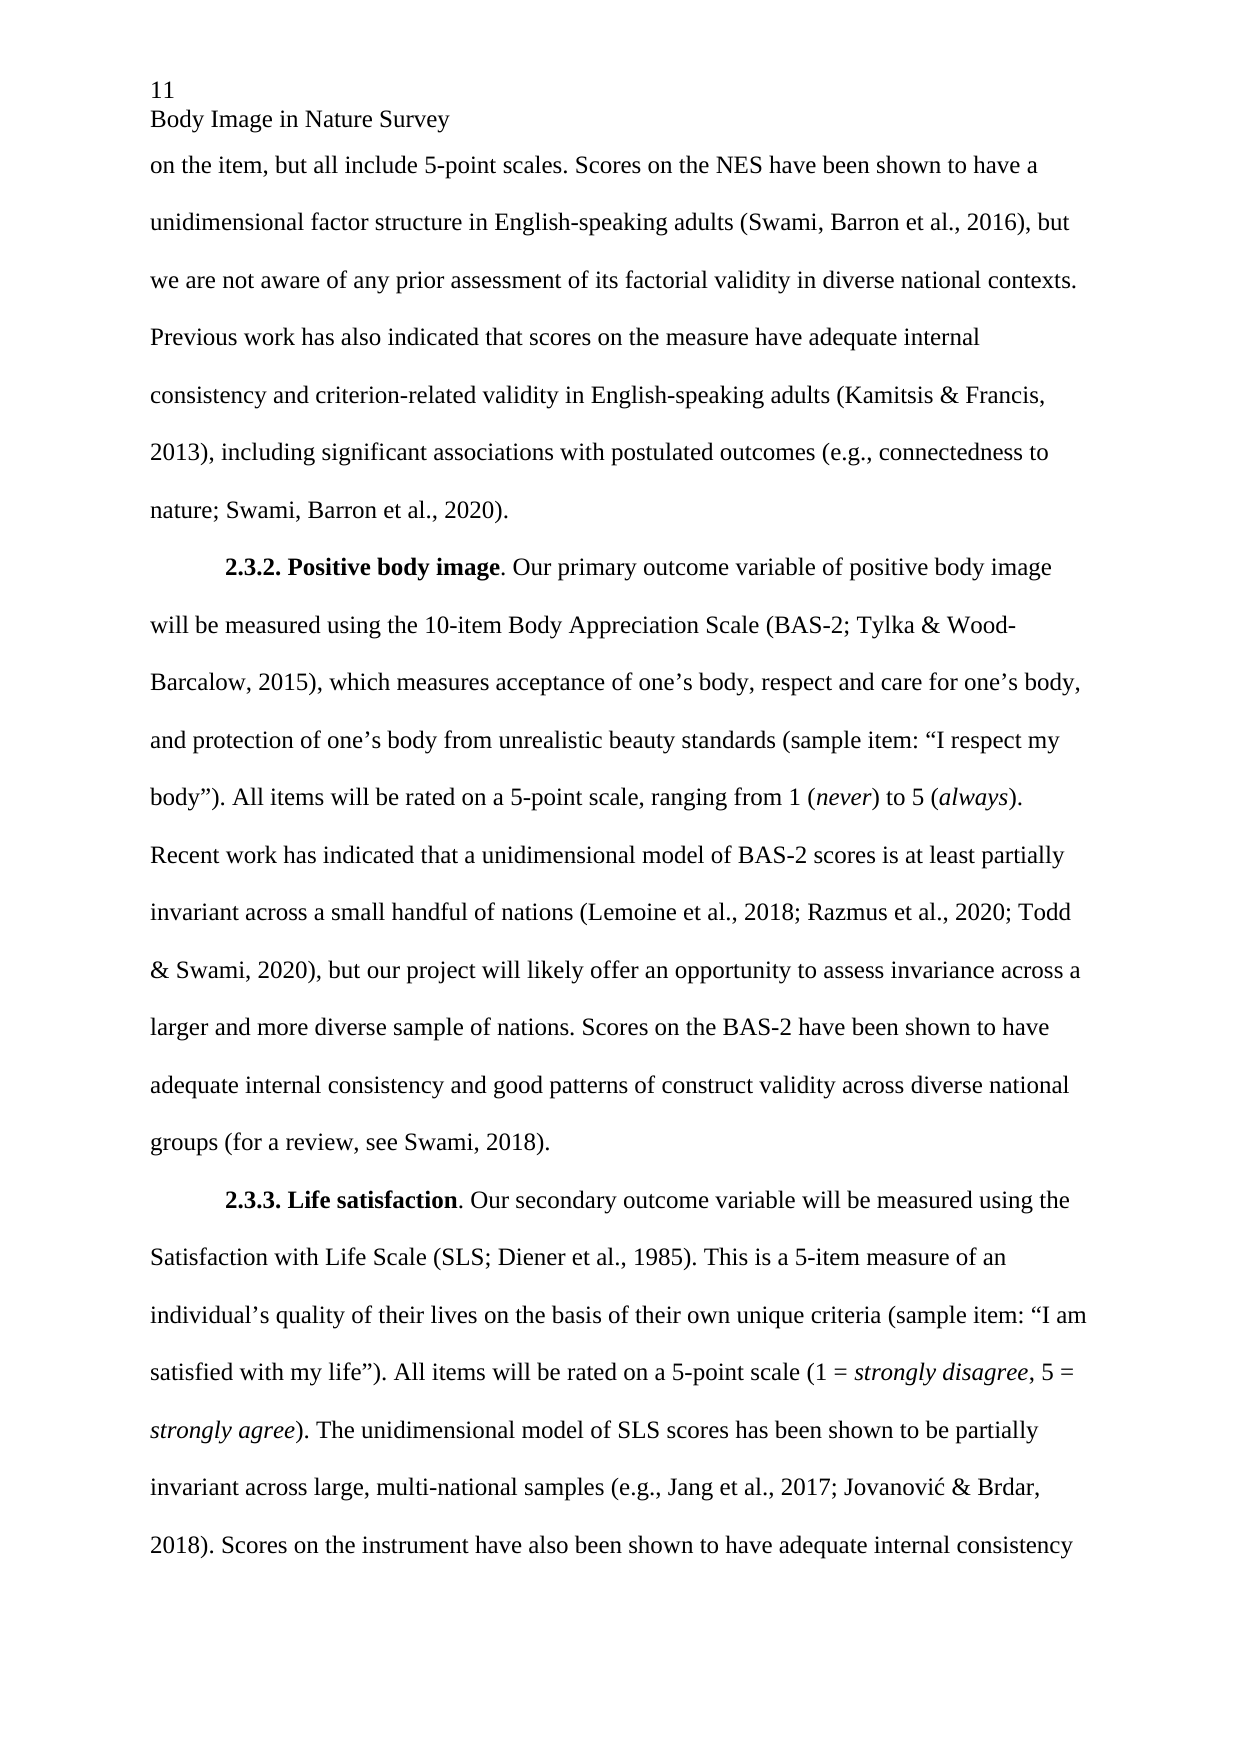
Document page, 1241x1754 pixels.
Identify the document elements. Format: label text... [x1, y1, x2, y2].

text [150, 150, 1090, 524]
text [150, 1185, 1090, 1559]
text 2.3.2. Positive body image. Our primary outcome variable of positive body image will be measured using the 10-item Body Appreciation Scale (BAS-2; Tylka & Wood-Barcalow, 2015), which measures acceptance of one’s body, respect and care for one’s body, and protection of one’s body from unrealistic beauty standards (sample item: “I respect my body”). All items will be rated on a 5-point scale, ranging from 1 (never) to 5 (always). Recent work has indicated that a unidimensional model of BAS-2 scores is at least partially invariant across a small handful of nations (Lemoine et al., 2018; Razmus et al., 2020; Todd & Swami, 2020), but our project will likely offer an opportunity to assess invariance across a larger and more diverse sample of nations. Scores on the BAS-2 have been shown to have adequate internal consistency and good patterns of construct validity across diverse national groups (for a review, see Swami, 2018). [150, 552, 1090, 1156]
